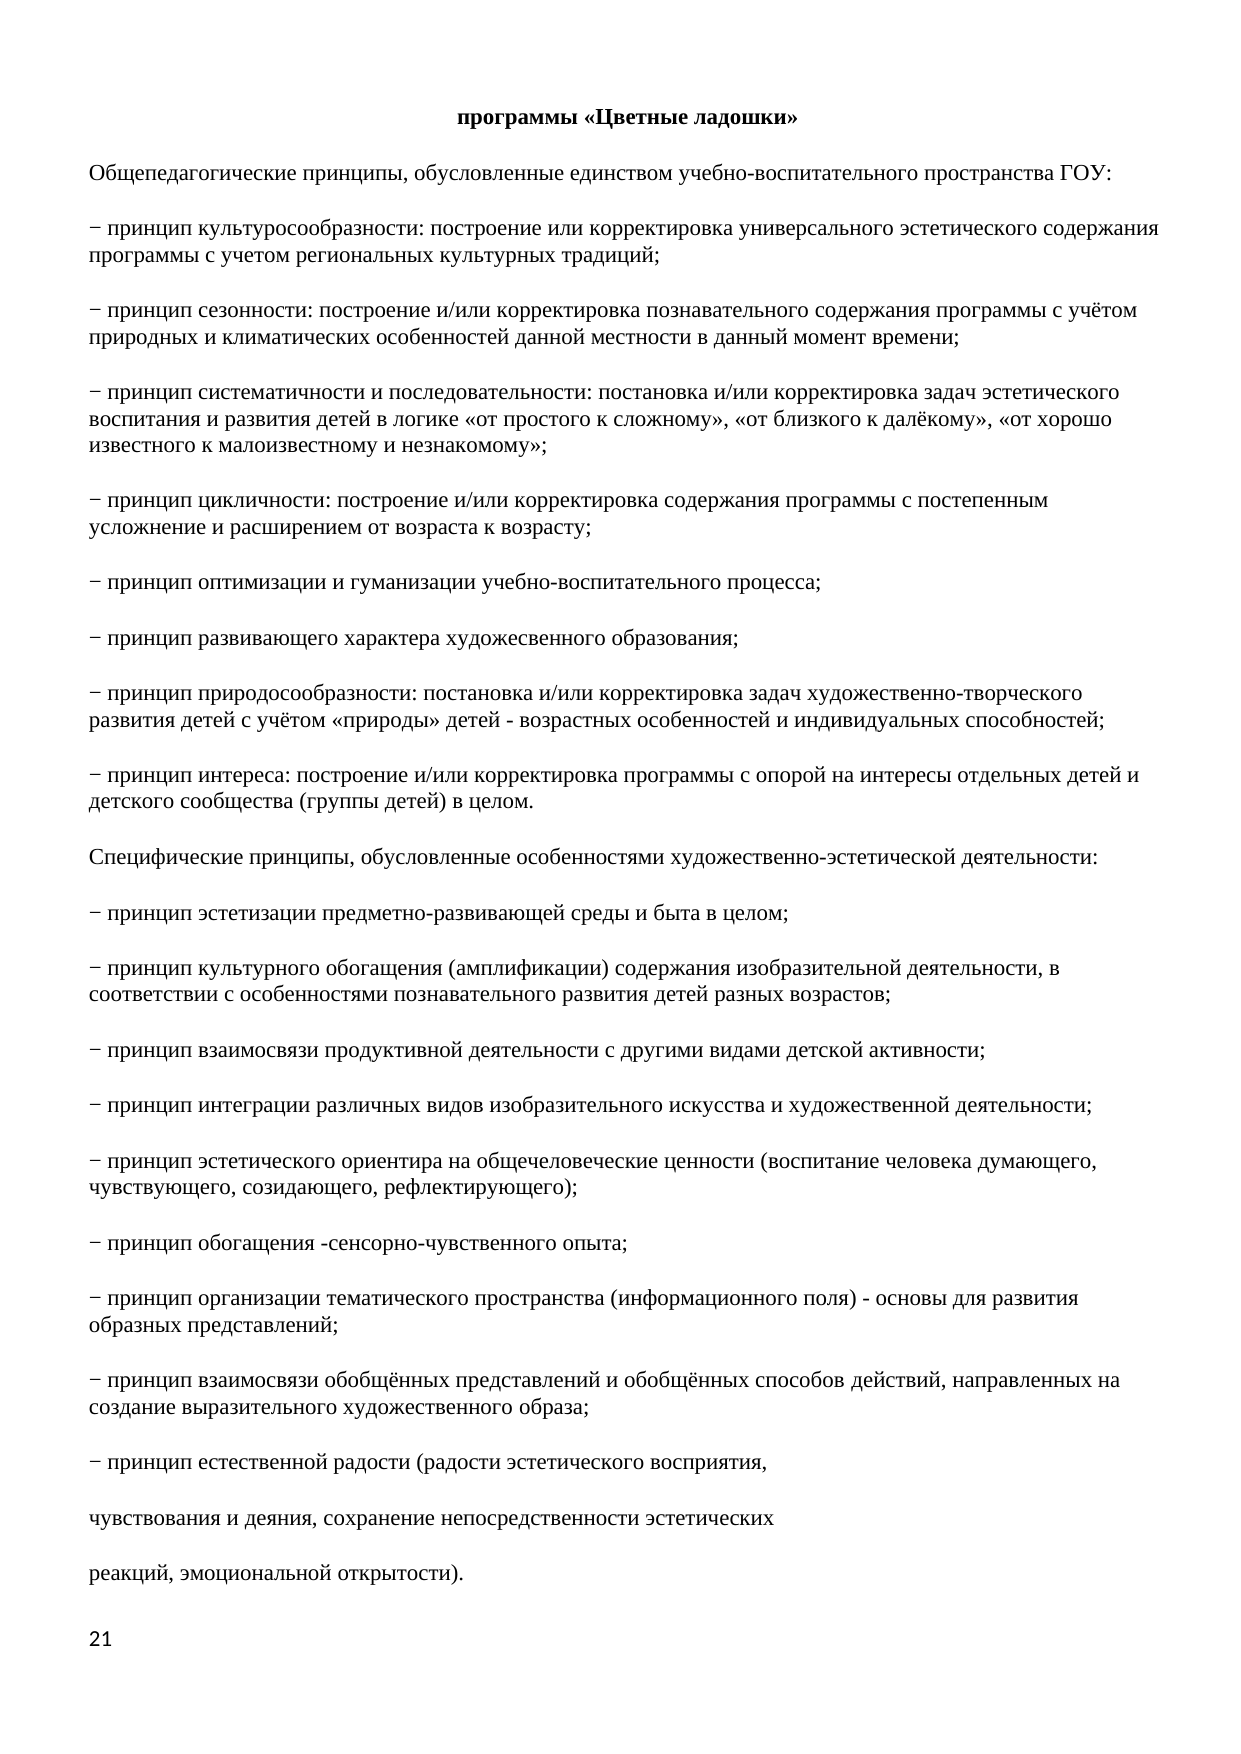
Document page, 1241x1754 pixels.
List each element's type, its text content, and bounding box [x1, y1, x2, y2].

text − принцип природосообразности: постановка и/или корректировка задач художественно-творческого развития детей с учётом «природы» детей - возрастных особенностей и индивидуальных способностей; [89, 679, 1167, 732]
text − принцип организации тематического пространства (информационного поля) - основы для развития образных представлений; [89, 1284, 1167, 1337]
text программы «Цветные ладошки» [89, 103, 1167, 130]
text реакций, эмоциональной открытости). [89, 1559, 1167, 1586]
text − принцип обогащения -сенсорно-чувственного опыта; [89, 1229, 1167, 1255]
text − принцип культурного обогащения (амплификации) содержания изобразительной деятельности, в соответствии с особенностями познавательного развития детей разных возрастов; [89, 954, 1167, 1007]
text − принцип цикличности: построение и/или корректировка содержания программы с постепенным усложнение и расширением от возраста к возрасту; [89, 486, 1167, 539]
text − принцип эстетизации предметно-развивающей среды и быта в целом; [89, 899, 1167, 925]
text − принцип интереса: построение и/или корректировка программы с опорой на интересы отдельных детей и детского сообщества (группы детей) в целом. [89, 761, 1167, 814]
text − принцип культуросообразности: построение или корректировка универсального эстетического содержания программы с учетом региональных культурных традиций; [89, 214, 1167, 267]
text − принцип сезонности: построение и/или корректировка познавательного содержания программы с учётом природных и климатических особенностей данной местности в данный момент времени; [89, 296, 1167, 349]
text Специфические принципы, обусловленные особенностями художественно-эстетической деятельности: [89, 843, 1167, 869]
text − принцип эстетического ориентира на общечеловеческие ценности (воспитание человека думающего, чувствующего, созидающего, рефлектирующего); [89, 1147, 1167, 1200]
text − принцип взаимосвязи обобщённых представлений и обобщённых способов действий, направленных на создание выразительного художественного образа; [89, 1366, 1167, 1419]
text − принцип взаимосвязи продуктивной деятельности с другими видами детской активности; [89, 1036, 1167, 1062]
text − принцип развивающего характера художесвенного образования; [89, 624, 1167, 650]
text чувствования и деяния, сохранение непосредственности эстетических [89, 1504, 1167, 1530]
text − принцип естественной радости (радости эстетического восприятия, [89, 1448, 1167, 1474]
text − принцип систематичности и последовательности: постановка и/или корректировка задач эстетического воспитания и развития детей в логике «от простого к сложному», «от близкого к далёкому», «от хорошо известного к малоизвестному и незнакомому»; [89, 378, 1167, 457]
text − принцип оптимизации и гуманизации учебно-воспитательного процесса; [89, 568, 1167, 595]
text Общепедагогические принципы, обусловленные единством учебно-воспитательного пространства ГОУ: [89, 159, 1167, 185]
text − принцип интеграции различных видов изобразительного искусства и художественной деятельности; [89, 1092, 1167, 1118]
